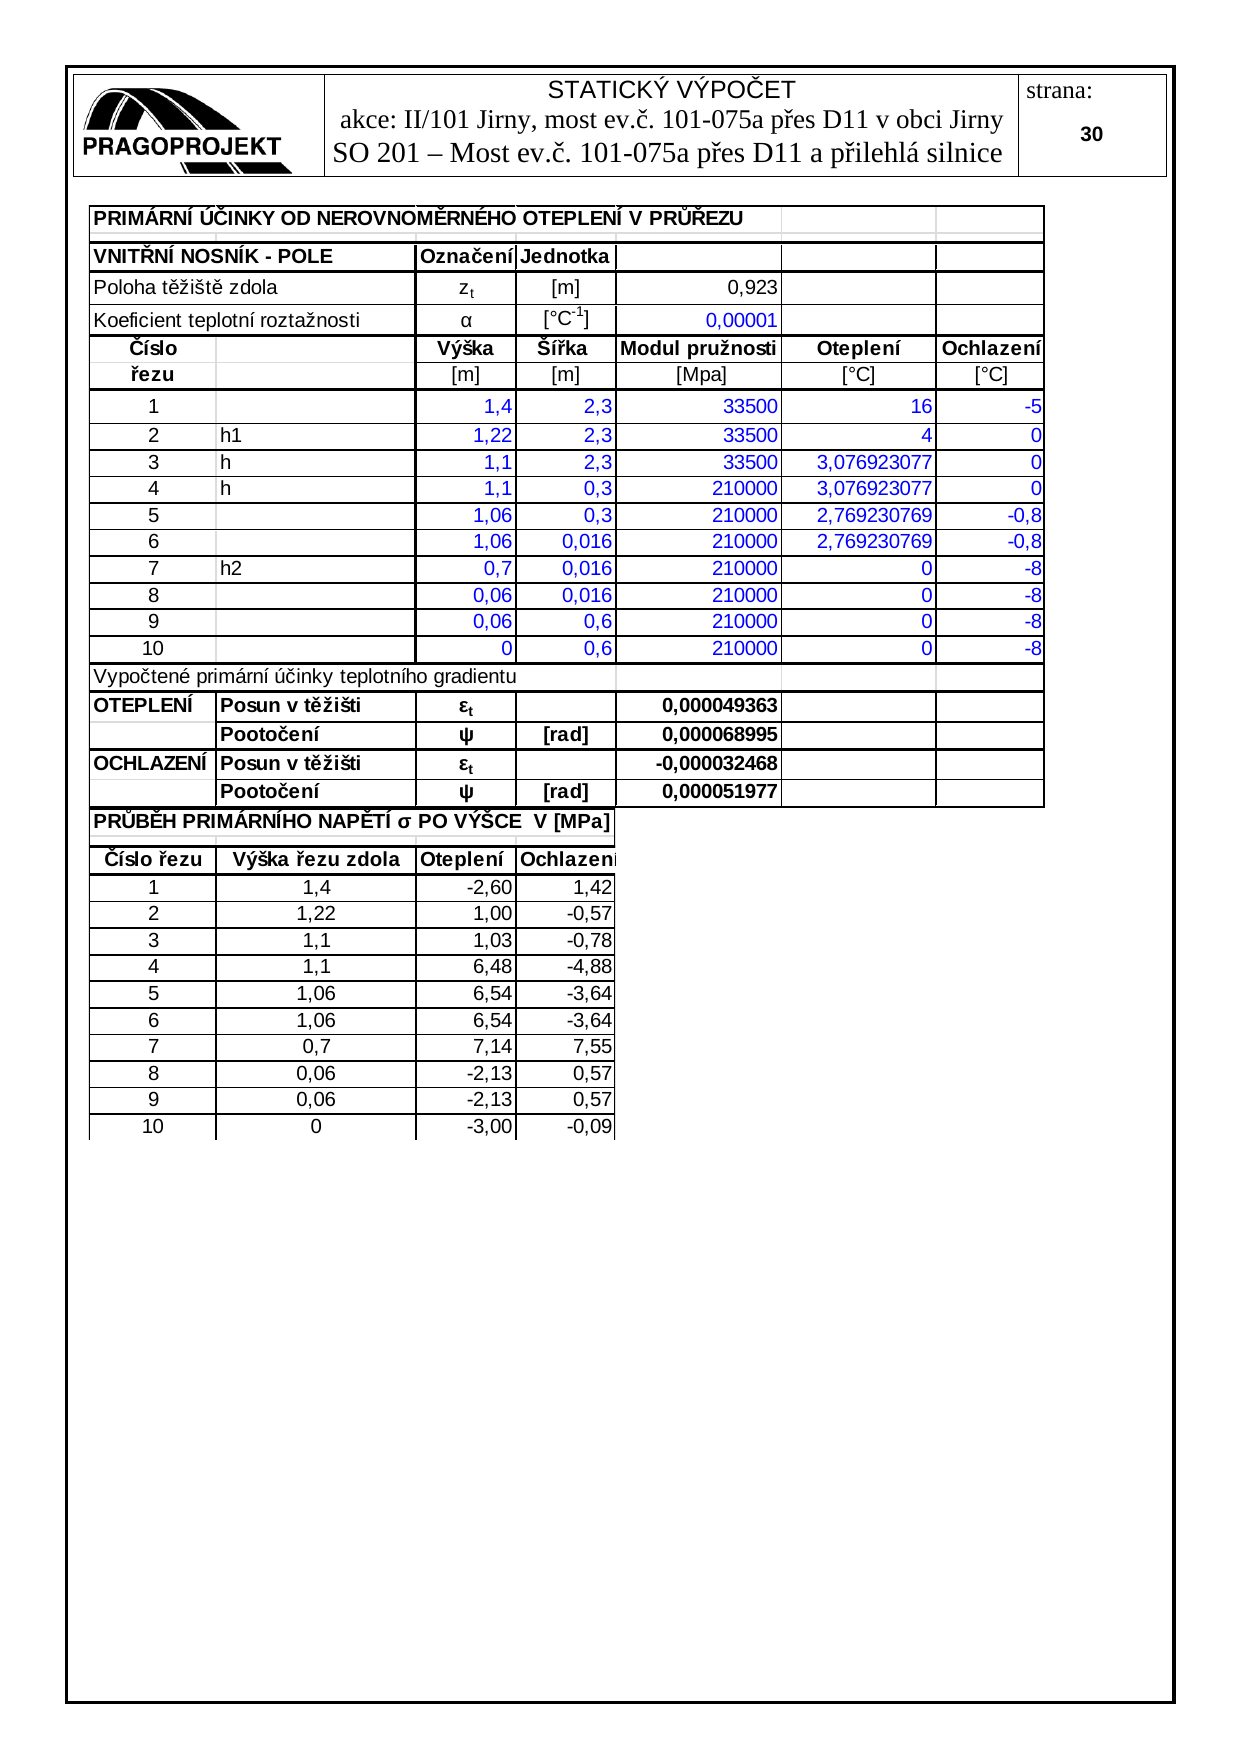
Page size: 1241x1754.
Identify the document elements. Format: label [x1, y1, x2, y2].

picture [82, 88, 293, 174]
